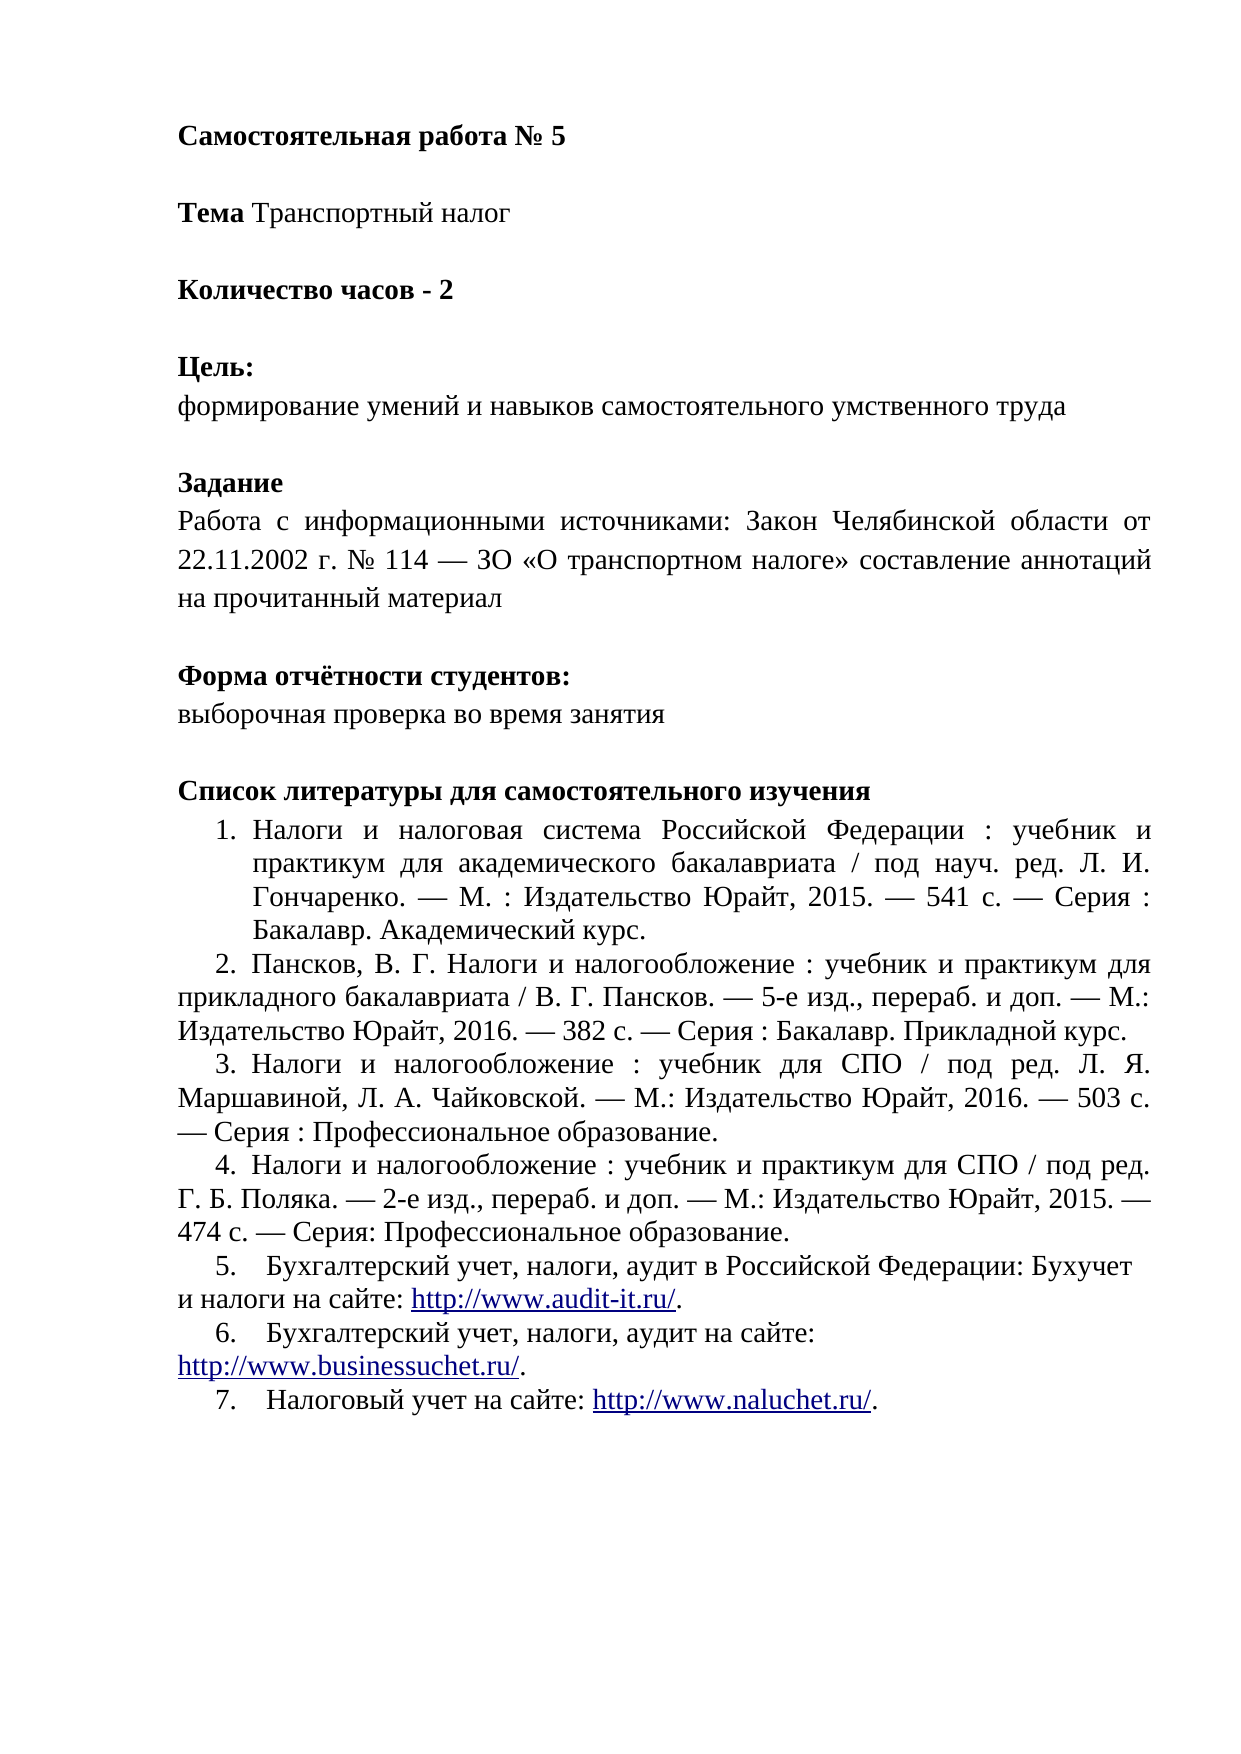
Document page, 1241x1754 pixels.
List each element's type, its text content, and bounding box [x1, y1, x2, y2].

list Пансков, В. Г. Налоги и налогообложение : учебник и практикум для прикладного бакалавриата / В. Г. Пансков. — 5-е изд., перераб. и доп. — М.: Издательство Юрайт, 2016. — 382 с. — Серия : Бакалавр. Прикладной курс. [177, 946, 1152, 1047]
text Задание [177, 465, 1152, 498]
list Налоги и налогообложение : учебник и практикум для СПО / под ред. Г. Б. Поляка. — 2-е изд., перераб. и доп. — М.: Издательство Юрайт, 2015. — 474 с. — Серия: Профессиональное образование. [177, 1147, 1152, 1248]
text выборочная проверка во время занятия [177, 696, 1152, 730]
text Количество часов - 2 [177, 272, 1152, 306]
list Бухгалтерский учет, налоги, аудит в Российской Федерации: Бухучет и налоги на сайте: http://www.audit-it.ru/. [177, 1248, 1152, 1315]
text формирование умений и навыков самостоятельного умственного труда [177, 388, 1152, 421]
text Тема Транспортный налог [177, 195, 1152, 229]
text Список литературы для самостоятельного изучения [177, 773, 1152, 807]
list Налоговый учет на сайте: http://www.naluchet.ru/. [177, 1382, 1152, 1416]
list Бухгалтерский учет, налоги, аудит на сайте: http://www.businessuchet.ru/. [177, 1315, 1152, 1382]
text Цель: [177, 349, 1152, 383]
list Налоги и налогообложение : учебник для СПО / под ред. Л. Я. Маршавиной, Л. А. Чайковской. — М.: Издательство Юрайт, 2016. — 503 с. — Серия : Профессиональное образование. [177, 1047, 1152, 1147]
list Налоги и налоговая система Российской Федерации : учебник и практикум для академического бакалавриата / под науч. ред. Л. И. Гончаренко. — М. : Издательство Юрайт, 2015. — 541 с. — Серия : Бакалавр. Академический курс. [215, 812, 1152, 946]
text Форма отчётности студентов: [177, 658, 1152, 691]
text Работа с информационными источниками: Закон Челябинской области от 22.11.2002 г. № 114 — ЗО «О транспортном налоге» составление аннотаций на прочитанный материал [177, 503, 1152, 614]
text Самостоятельная работа № 5 [177, 118, 1152, 152]
